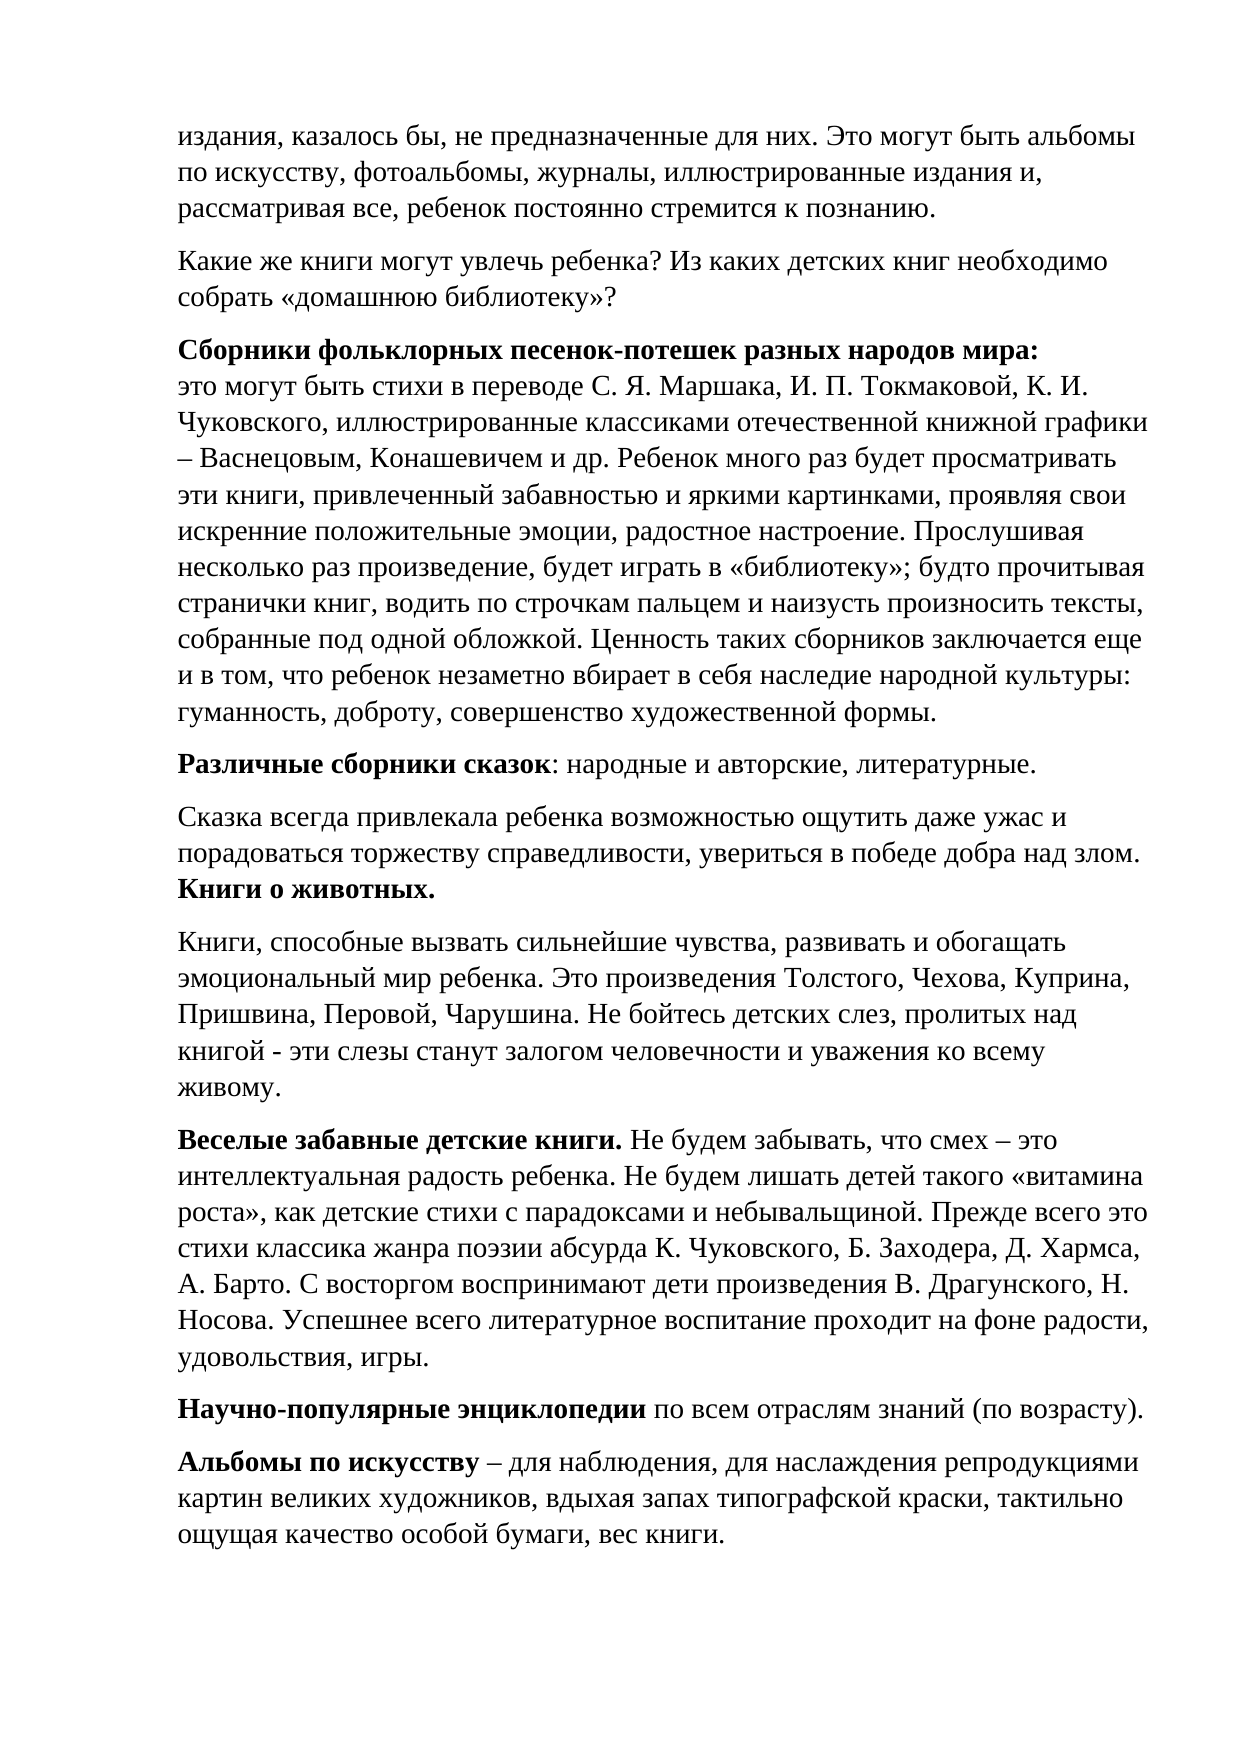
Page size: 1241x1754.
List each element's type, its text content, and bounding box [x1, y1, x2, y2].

text Различные сборники сказок: народные и авторские, литературные. [177, 746, 1152, 780]
text Альбомы по искусству – для наблюдения, для наслаждения репродукциями картин великих художников, вдыхая запах типографской краски, тактильно ощущая качество особой бумаги, вес книги. [177, 1444, 1152, 1550]
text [177, 118, 1152, 224]
text Веселые забавные детские книги. Не будем забывать, что смех – это интеллектуальная радость ребенка. Не будем лишать детей такого «витамина роста», как детские стихи с парадоксами и небывальщиной. Прежде всего это стихи классика жанра поэзии абсурда К. Чуковского, Б. Заходера, Д. Хармса, А. Барто. С восторгом воспринимают дети произведения В. Драгунского, Н. Носова. Успешнее всего литературное воспитание проходит на фоне радости, удовольствия, игры. [177, 1122, 1152, 1372]
text Какие же книги могут увлечь ребенка? Из каких детских книг необходимо собрать «домашнюю библиотеку»? [177, 243, 1152, 313]
text Сборники фольклорных песенок-потешек разных народов мира: это могут быть стихи в переводе С. Я. Маршака, И. П. Токмаковой, К. И. Чуковского, иллюстрированные классиками отечественной книжной графики – Васнецовым, Конашевичем и др. Ребенок много раз будет просматривать эти книги, привлеченный забавностью и яркими картинками, проявляя свои искренние положительные эмоции, радостное настроение. Прослушивая несколько раз произведение, будет играть в «библиотеку»; будто прочитывая странички книг, водить по строчкам пальцем и наизусть произносить тексты, собранные под одной обложкой. Ценность таких сборников заключается еще и в том, что ребенок незаметно вбирает в себя наследие народной культуры: гуманность, доброту, совершенство художественной формы. [177, 332, 1152, 727]
text Книги, способные вызвать сильнейшие чувства, развивать и обогащать эмоциональный мир ребенка. Это произведения Толстого, Чехова, Куприна, Пришвина, Перовой, Чарушина. Не бойтесь детских слез, пролитых над книгой - эти слезы станут залогом человечности и уважения ко всему живому. [177, 924, 1152, 1102]
text Научно-популярные энциклопедии по всем отраслям знаний (по возрасту). [177, 1391, 1152, 1425]
text Сказка всегда привлекала ребенка возможностью ощутить даже ужас и порадоваться торжеству справедливости, увериться в победе добра над злом. Книги о животных. [177, 799, 1152, 905]
